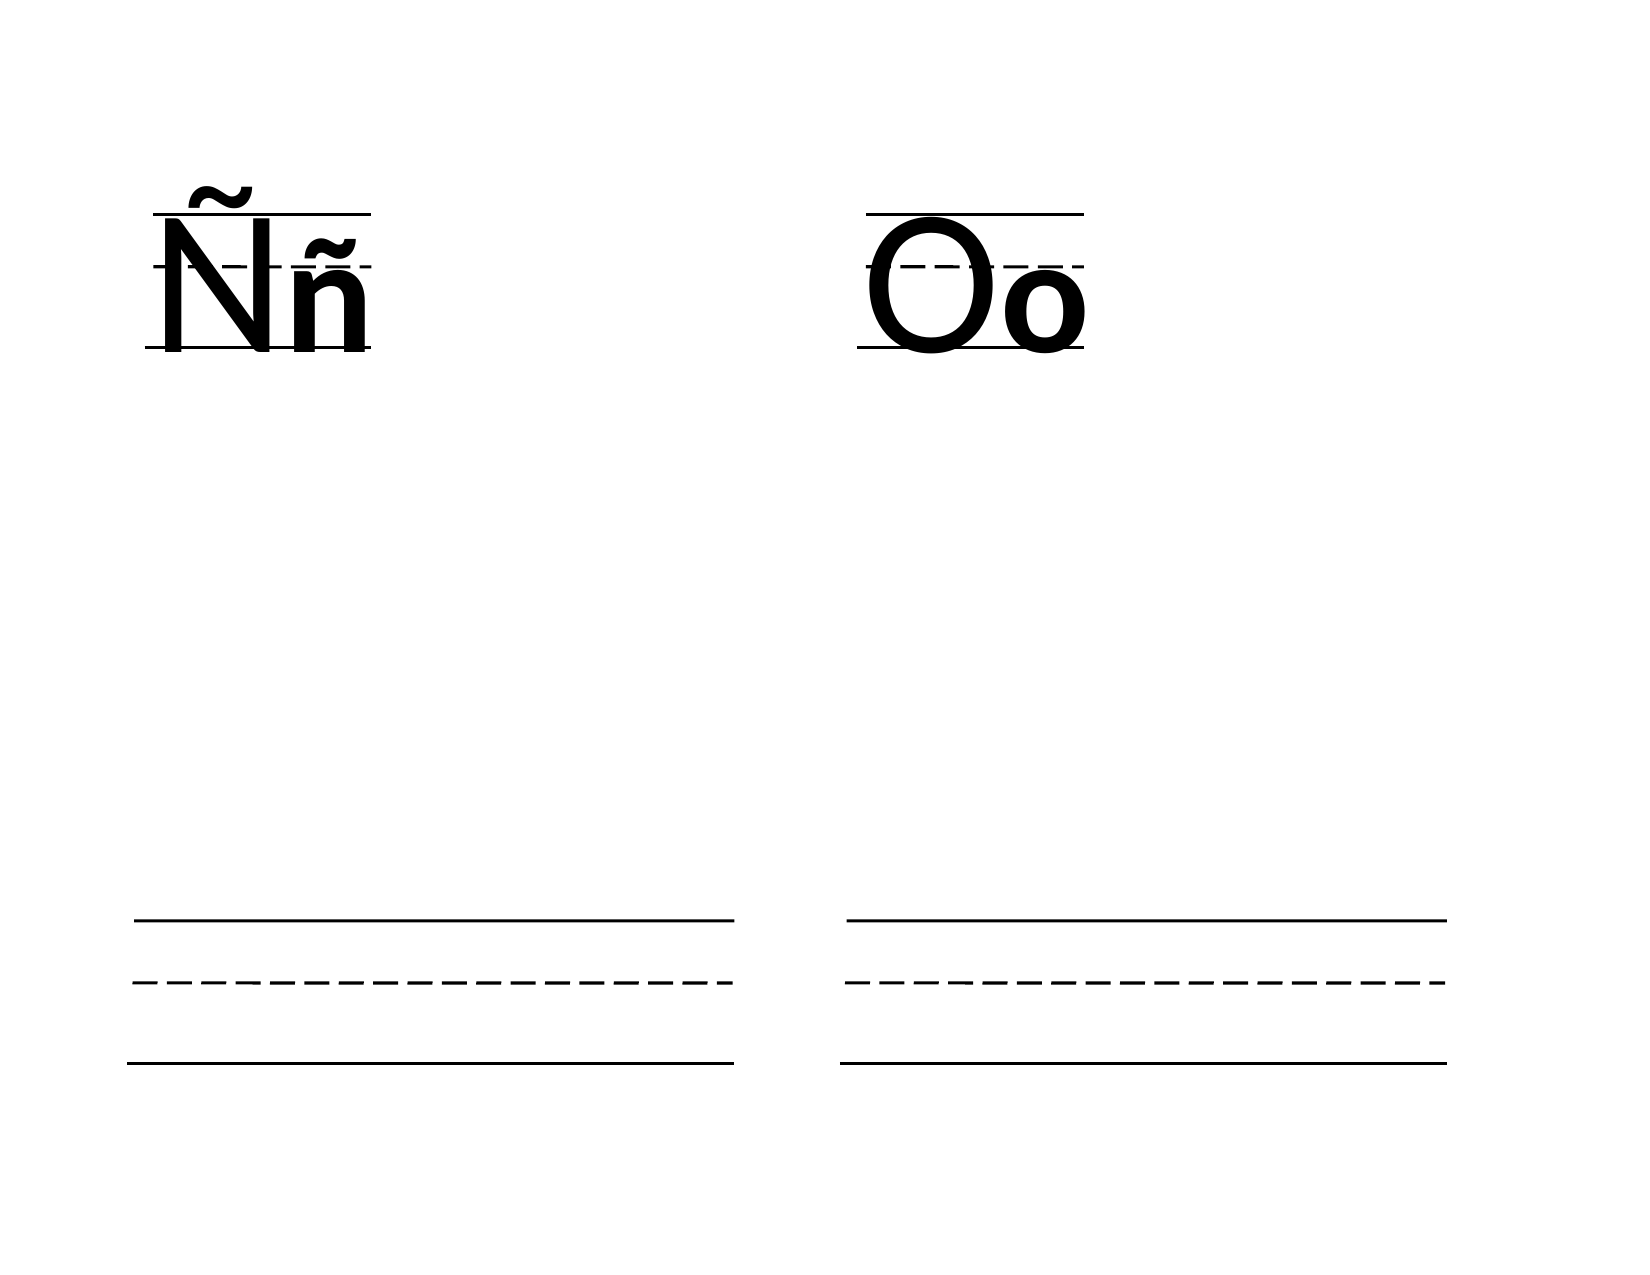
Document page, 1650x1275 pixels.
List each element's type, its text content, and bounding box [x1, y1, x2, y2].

text Oo [862, 150, 1500, 404]
text Ññ [150, 150, 787, 404]
